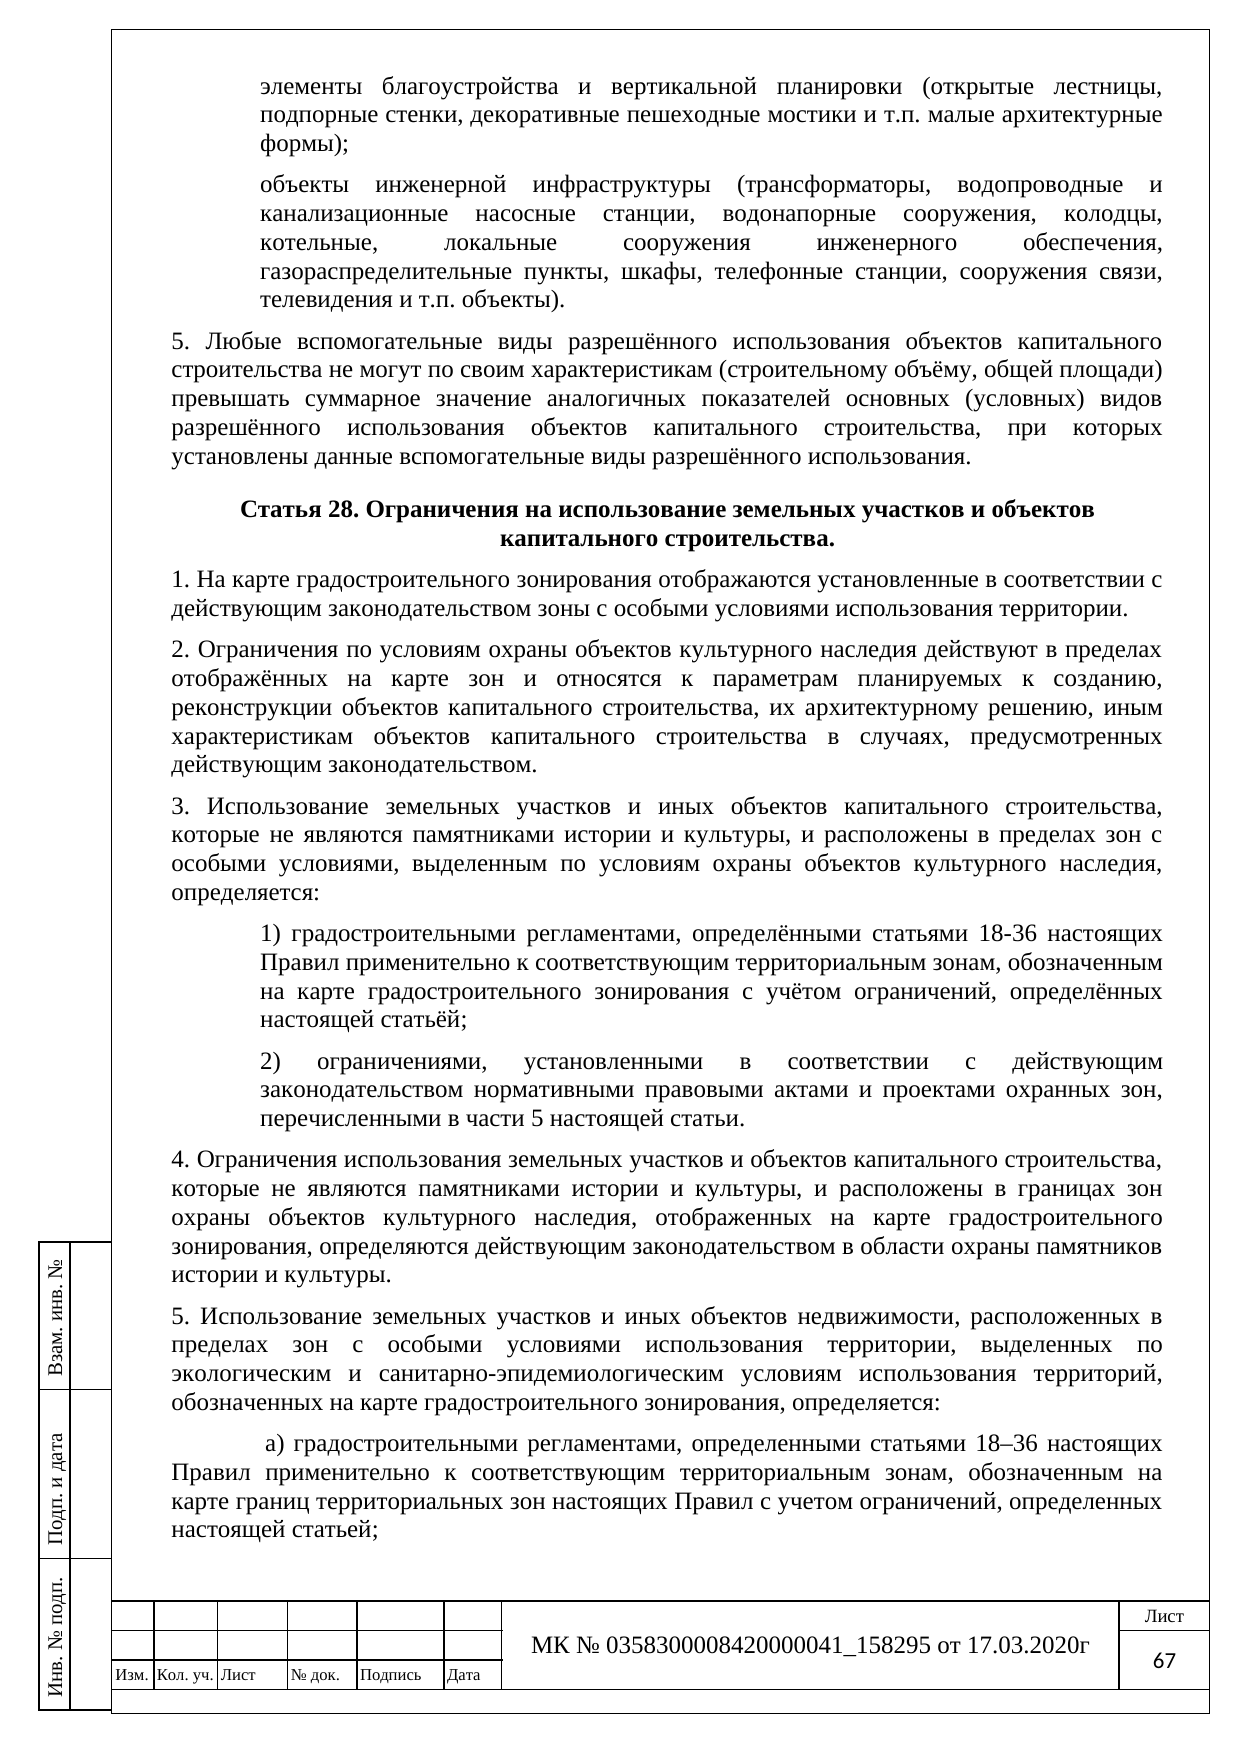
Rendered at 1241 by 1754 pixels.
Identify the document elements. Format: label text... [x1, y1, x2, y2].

list Статья 28. Ограничения на использование земельных участков и объектов капитального строительства. [171, 494, 1163, 552]
text 5. Любые вспомогательные виды разрешённого использования объектов капитального строительства не могут по своим характеристикам (строительному объёму, общей площади) превышать суммарное значение аналогичных показателей основных (условных) видов разрешённого использования объектов капитального строительства, при которых установлены данные вспомогательные виды разрешённого использования. [171, 326, 1163, 469]
text 5. Использование земельных участков и иных объектов недвижимости, расположенных в пределах зон с особыми условиями использования территории, выделенных по экологическим и санитарно-эпидемиологическим условиям использования территорий, обозначенных на карте градостроительного зонирования, определяется: [171, 1301, 1163, 1416]
text 4. Ограничения использования земельных участков и объектов капитального строительства, которые не являются памятниками истории и культуры, и расположены в границах зон охраны объектов культурного наследия, отображенных на карте градостроительного зонирования, определяются действующим законодательством в области охраны памятников истории и культуры. [171, 1144, 1163, 1288]
text а) градостроительными регламентами, определенными статьями 18–36 настоящих Правил применительно к соответствующим территориальным зонам, обозначенным на карте границ территориальных зон настоящих Правил с учетом ограничений, определенных настоящей статьей; [171, 1428, 1163, 1543]
text объекты инженерной инфраструктуры (трансформаторы, водопроводные и канализационные насосные станции, водонапорные сооружения, колодцы, котельные, локальные сооружения инженерного обеспечения, газораспределительные пункты, шкафы, телефонные станции, сооружения связи, телевидения и т.п. объекты). [260, 169, 1163, 313]
text 2. Ограничения по условиям охраны объектов культурного наследия действуют в пределах отображённых на карте зон и относятся к параметрам планируемых к созданию, реконструкции объектов капитального строительства, их архитектурному решению, иным характеристикам объектов капитального строительства в случаях, предусмотренных действующим законодательством. [171, 634, 1163, 778]
text 2) ограничениями, установленными в соответствии с действующим законодательством нормативными правовыми актами и проектами охранных зон, перечисленными в части 5 настоящей статьи. [260, 1046, 1163, 1132]
text элементы благоустройства и вертикальной планировки (открытые лестницы, подпорные стенки, декоративные пешеходные мостики и т.п. малые архитектурные формы); [260, 71, 1163, 157]
text 1) градостроительными регламентами, определёнными статьями 18-36 настоящих Правил применительно к соответствующим территориальным зонам, обозначенным на карте градостроительного зонирования с учётом ограничений, определённых настоящей статьёй; [260, 918, 1163, 1033]
text 3. Использование земельных участков и иных объектов капитального строительства, которые не являются памятниками истории и культуры, и расположены в пределах зон с особыми условиями, выделенным по условиям охраны объектов культурного наследия, определяется: [171, 791, 1163, 906]
text 1. На карте градостроительного зонирования отображаются установленные в соответствии с действующим законодательством зоны с особыми условиями использования территории. [171, 564, 1163, 622]
